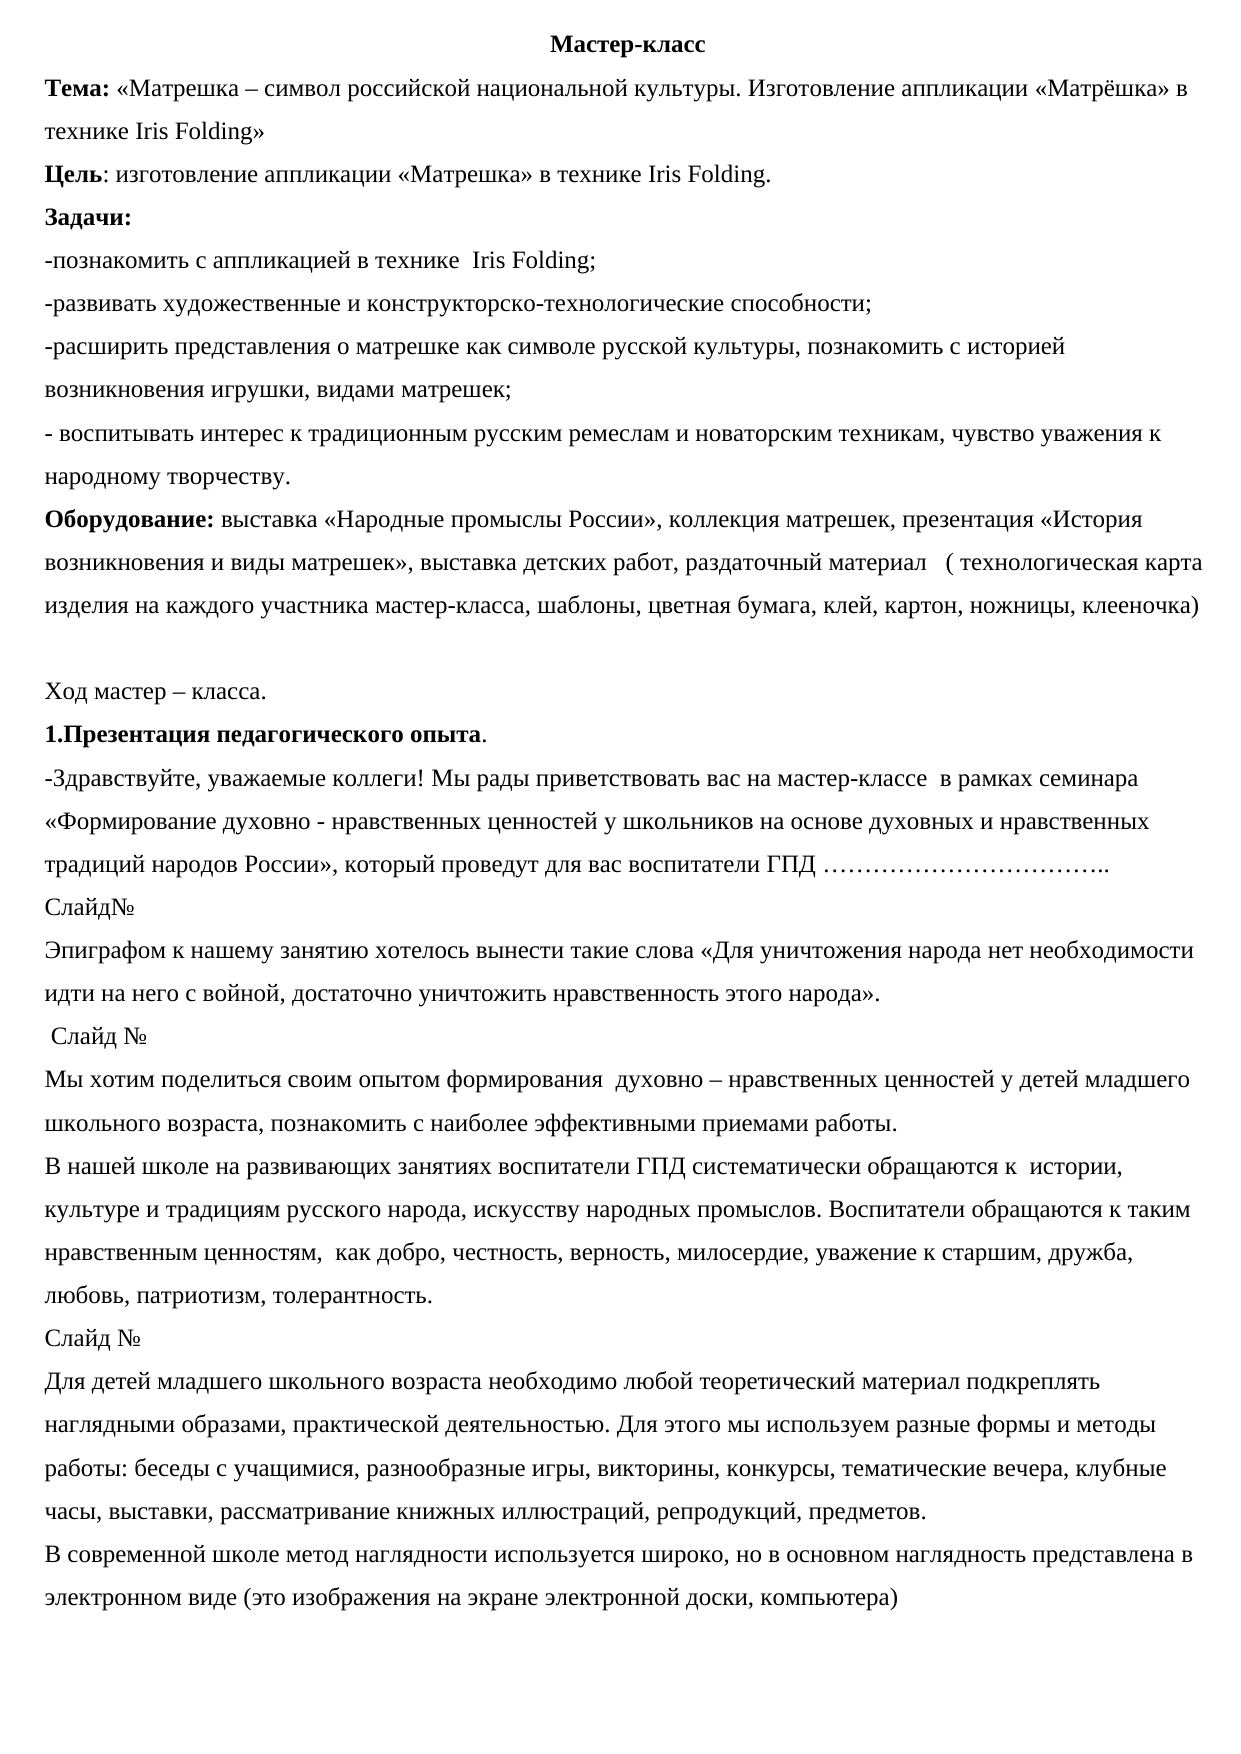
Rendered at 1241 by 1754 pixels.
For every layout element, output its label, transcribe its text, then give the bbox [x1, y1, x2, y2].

text Эпиграфом к нашему занятию хотелось вынести такие слова «Для уничтожения народа нет необходимости идти на него с войной, достаточно уничтожить нравственность этого народа». [44, 935, 1211, 1007]
text Оборудование: выставка «Народные промыслы России», коллекция матрешек, презентация «История возникновения и виды матрешек», выставка детских работ, раздаточный материал ( технологическая карта изделия на каждого участника мастер-класса, шаблоны, цветная бумага, клей, картон, ножницы, клееночка) [44, 504, 1211, 619]
text В современной школе метод наглядности используется широко, но в основном наглядность представлена в электронном виде (это изображения на экране электронной доски, компьютера) [44, 1539, 1211, 1611]
text Ход мастер – класса. [44, 676, 1211, 705]
text -Здравствуйте, уважаемые коллеги! Мы рады приветствовать вас на мастер-классе в рамках семинара «Формирование духовно - нравственных ценностей у школьников на основе духовных и нравственных традиций народов России», который проведут для вас воспитатели ГПД …………………………….. Слайд№ [44, 763, 1211, 921]
text Слайд № [44, 1323, 1211, 1352]
text -познакомить с аппликацией в технике Iris Folding; [44, 245, 1211, 274]
text -развивать художественные и конструкторско-технологические способности; [44, 288, 1211, 317]
text Слайд № [44, 1021, 1211, 1050]
text Тема: «Матрешка – символ российской национальной культуры. Изготовление аппликации «Матрёшка» в технике Iris Folding» [44, 73, 1211, 144]
text Для детей младшего школьного возраста необходимо любой теоретический материал подкреплять наглядными образами, практической деятельностью. Для этого мы используем разные формы и методы работы: беседы с учащимися, разнообразные игры, викторины, конкурсы, тематические вечера, клубные часы, выставки, рассматривание книжных иллюстраций, репродукций, предметов. [44, 1366, 1211, 1524]
text -расширить представления о матрешке как символе русской культуры, познакомить с историей возникновения игрушки, видами матрешек; [44, 331, 1211, 403]
text 1.Презентация педагогического опыта. [44, 719, 1211, 748]
text Мастер-класс [44, 29, 1211, 58]
text Мы хотим поделиться своим опытом формирования духовно – нравственных ценностей у детей младшего школьного возраста, познакомить с наиболее эффективными приемами работы. [44, 1064, 1211, 1136]
text В нашей школе на развивающих занятиях воспитатели ГПД систематически обращаются к истории, культуре и традициям русского народа, искусству народных промыслов. Воспитатели обращаются к таким нравственным ценностям, как добро, честность, верность, милосердие, уважение к старшим, дружба, любовь, патриотизм, толерантность. [44, 1151, 1211, 1309]
text Задачи: [44, 202, 1211, 231]
text Цель: изготовление аппликации «Матрешка» в технике Iris Folding. [44, 159, 1211, 188]
text - воспитывать интерес к традиционным русским ремеслам и новаторским техникам, чувство уважения к народному творчеству. [44, 418, 1211, 489]
